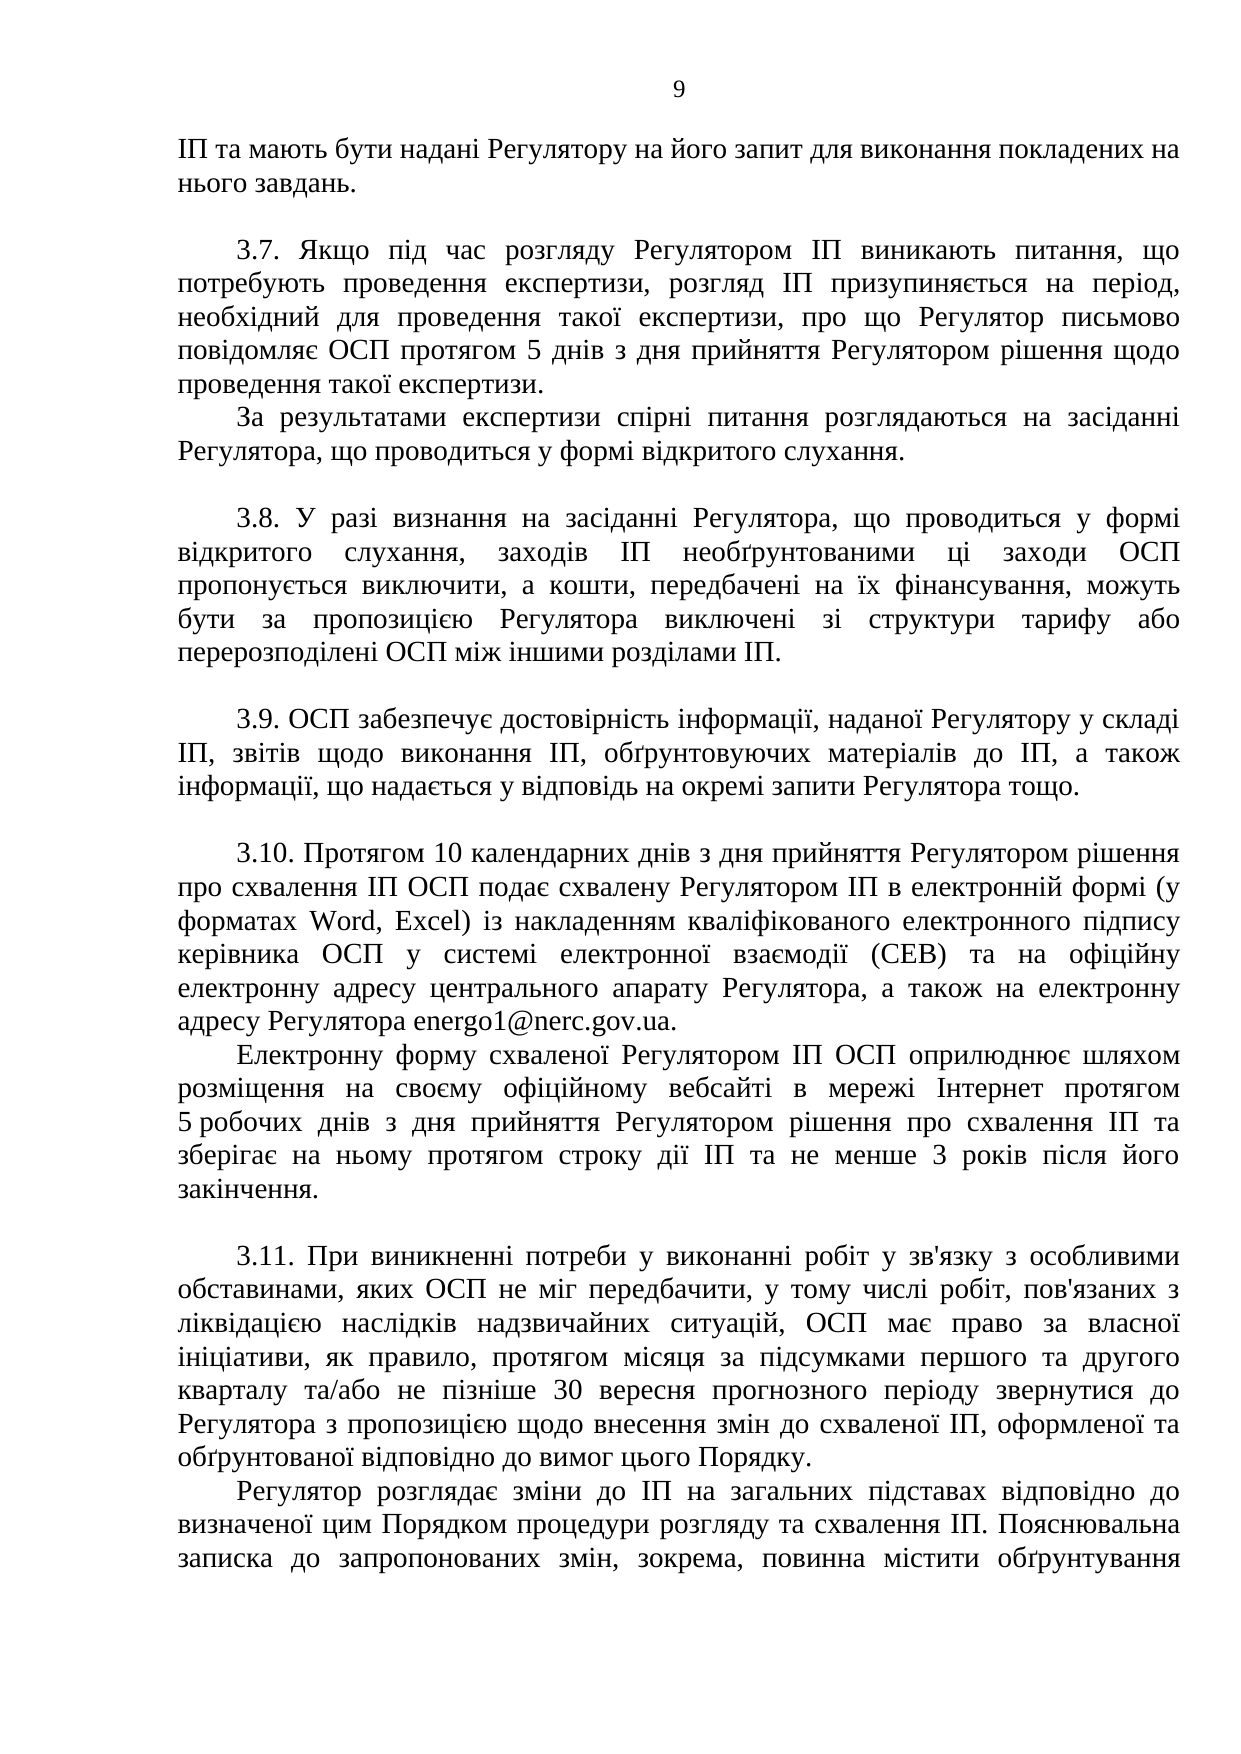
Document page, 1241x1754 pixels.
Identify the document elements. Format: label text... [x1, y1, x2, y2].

text 3.8. У разі визнання на засіданні Регулятора, що проводиться у формі відкритого слухання, заходів ІП необґрунтованими ці заходи ОСП пропонується виключити, а кошти, передбачені на їх фінансування, можуть бути за пропозицією Регулятора виключені зі структури тарифу або перерозподілені ОСП між іншими розділами ІП. [177, 500, 1181, 668]
text 3.9. ОСП забезпечує достовірність інформації, наданої Регулятору у складі ІП, звітів щодо виконання ІП, обґрунтовуючих матеріалів до ІП, а також інформації, що надається у відповідь на окремі запити Регулятора тощо. [177, 701, 1181, 802]
text 3.7. Якщо під час розгляду Регулятором ІП виникають питання, що потребують проведення експертизи, розгляд ІП призупиняється на період, необхідний для проведення такої експертизи, про що Регулятор письмово повідомляє ОСП протягом 5 днів з дня прийняття Регулятором рішення щодо проведення такої експертизи. [177, 232, 1181, 399]
text Електронну форму схваленої Регулятором ІП ОСП оприлюднює шляхом розміщення на своєму офіційному вебсайті в мережі Інтернет протягом 5 робочих днів з дня прийняття Регулятором рішення про схвалення ІП та зберігає на ньому протягом строку дії ІП та не менше 3 років після його закінчення. [177, 1037, 1181, 1204]
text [177, 131, 1181, 198]
text 3.10. Протягом 10 календарних днів з дня прийняття Регулятором рішення про схвалення ІП ОСП подає схвалену Регулятором ІП в електронній формі (у форматах Word, Excel) із накладенням кваліфікованого електронного підпису керівника ОСП у системі електронної взаємодії (СЕВ) та на офіційну електронну адресу центрального апарату Регулятора, а також на електронну адресу Регулятора energo1@nerc.gov.ua. [177, 836, 1181, 1037]
text 3.11. При виникненні потреби у виконанні робіт у зв'язку з особливими обставинами, яких ОСП не міг передбачити, у тому числі робіт, пов'язаних з ліквідацією наслідків надзвичайних ситуацій, ОСП має право за власної ініціативи, як правило, протягом місяця за підсумками першого та другого кварталу та/або не пізніше 30 вересня прогнозного періоду звернутися до Регулятора з пропозицією щодо внесення змін до схваленої ІП, оформленої та обґрунтованої відповідно до вимог цього Порядку. [177, 1238, 1181, 1473]
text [177, 1473, 1181, 1573]
text За результатами експертизи спірні питання розглядаються на засіданні Регулятора, що проводиться у формі відкритого слухання. [177, 399, 1181, 467]
